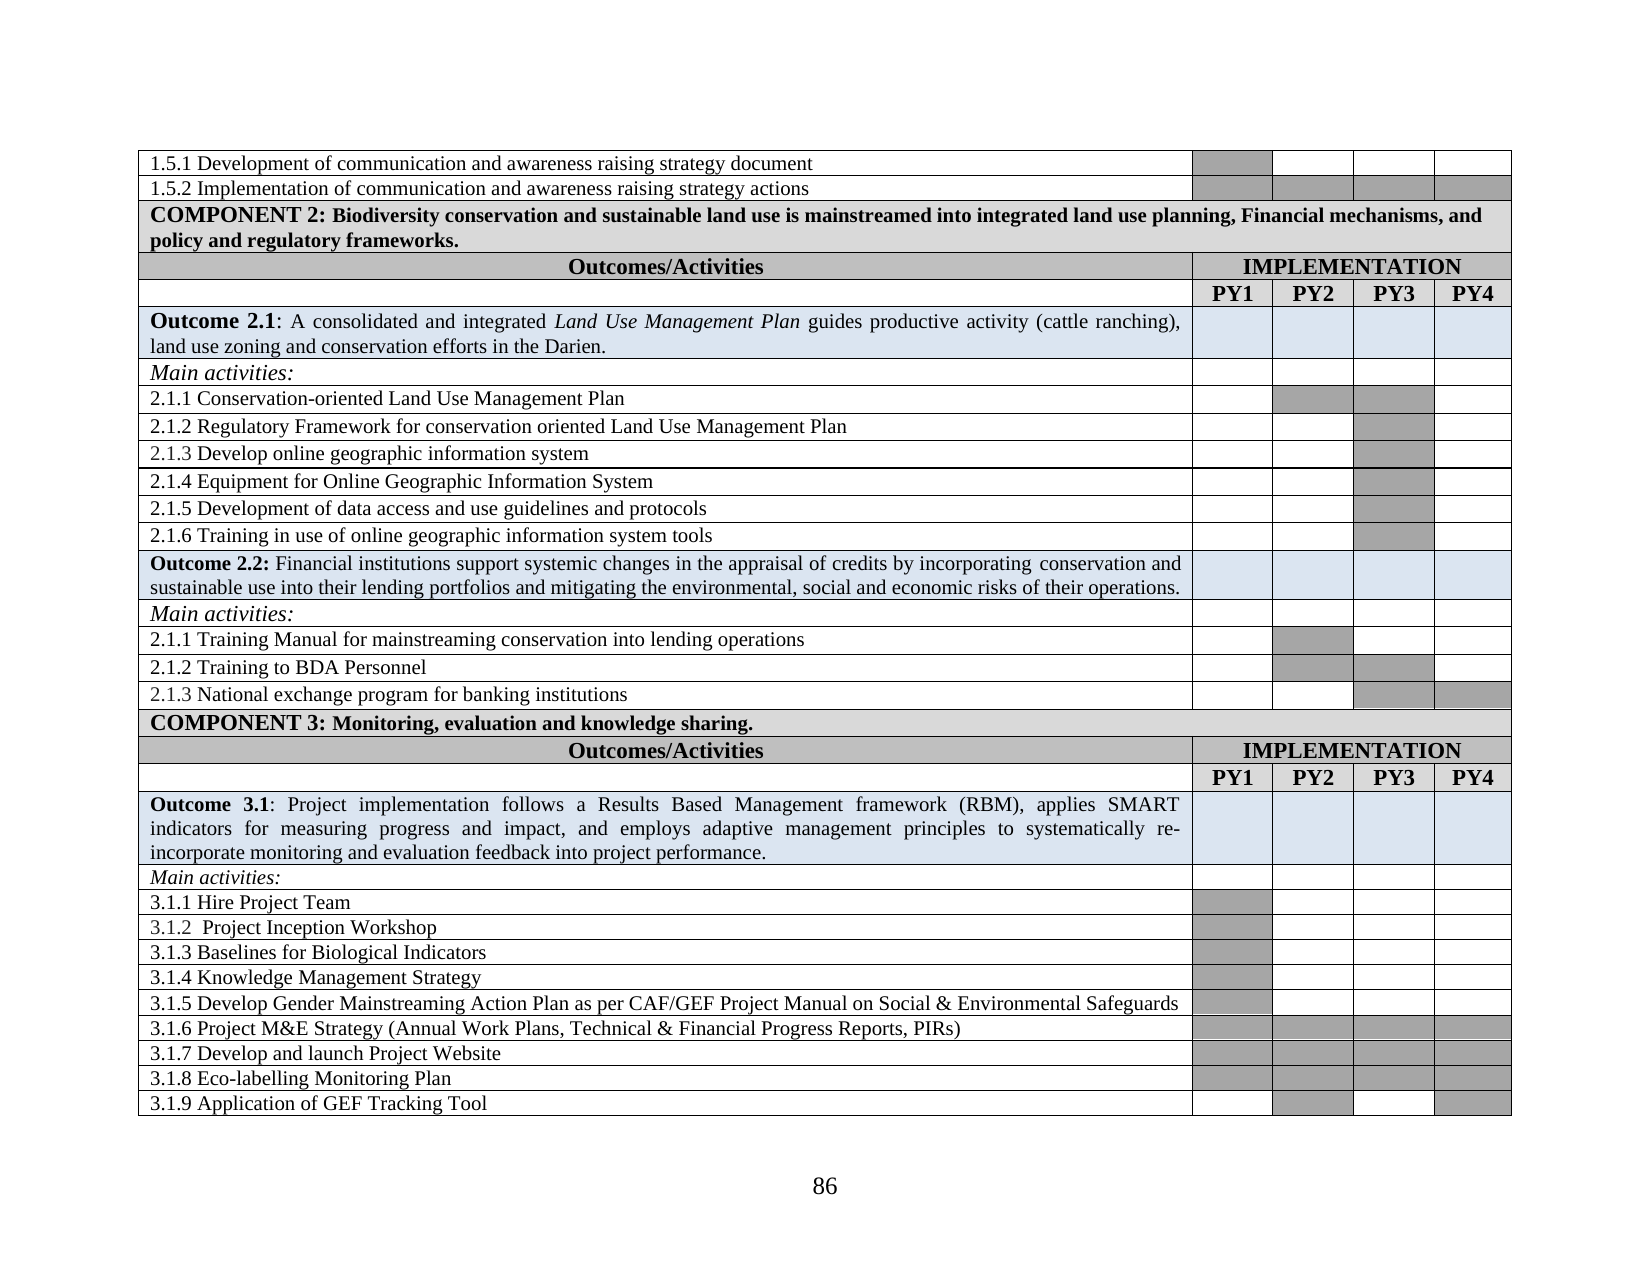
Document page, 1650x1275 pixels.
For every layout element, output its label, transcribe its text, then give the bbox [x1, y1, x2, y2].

table_cell [1193, 176, 1272, 200]
table_cell [1354, 682, 1434, 708]
table_cell [1273, 990, 1353, 1014]
table_cell [1193, 627, 1272, 654]
table_cell [1193, 1016, 1272, 1039]
table_cell [1435, 523, 1511, 550]
table_cell [1273, 1066, 1353, 1090]
table_cell [1273, 890, 1353, 914]
table_cell [1193, 1066, 1272, 1090]
table_cell PY3 [1354, 764, 1434, 791]
table_cell [1354, 940, 1434, 964]
table_cell [1273, 1016, 1353, 1039]
table_cell [1435, 307, 1511, 358]
table_cell IMPLEMENTATION [1193, 737, 1511, 763]
table_cell [1354, 1016, 1434, 1039]
table_cell [1354, 890, 1434, 914]
table_cell [1354, 307, 1434, 358]
table_cell [1435, 359, 1511, 385]
table_cell COMPONENT 2: Biodiversity conservation and sustainable land use is mainstreamed into integrated land use planning, Financial mechanisms, and policy and regulatory frameworks. [139, 201, 1511, 252]
table_cell 3.1.3 Baselines for Biological Indicators [139, 940, 1192, 964]
table_cell Main activities: [139, 359, 1192, 385]
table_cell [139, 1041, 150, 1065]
table_cell COMPONENT 3: Monitoring, evaluation and knowledge sharing. [139, 710, 1511, 736]
table_cell [1273, 176, 1353, 200]
table_cell 3.1.1 Hire Project Team [139, 890, 1192, 914]
table_cell [1273, 792, 1353, 864]
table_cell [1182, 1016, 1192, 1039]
table_cell [1435, 990, 1511, 1014]
table_cell [1273, 414, 1353, 440]
table_cell [1354, 1091, 1434, 1115]
table_cell [1193, 1041, 1272, 1065]
table_cell 2.1.3 Develop online geographic information system [139, 441, 1192, 467]
table_cell Outcomes/Activities [139, 253, 1192, 279]
table_cell [1193, 792, 1272, 864]
table_cell [1193, 600, 1272, 626]
table_cell [1193, 990, 1272, 1014]
table_cell 2.1.1 Training Manual for mainstreaming conservation into lending operations [139, 627, 1192, 654]
table_cell [1354, 965, 1434, 989]
table_cell [1435, 600, 1511, 626]
table_cell [1354, 496, 1434, 522]
table_cell [1435, 1066, 1511, 1090]
table_cell [1354, 915, 1434, 939]
table_cell PY1 [1193, 280, 1272, 306]
table_cell [1435, 441, 1511, 467]
table_cell [1354, 551, 1434, 599]
table_cell [1354, 469, 1434, 495]
table_cell IMPLEMENTATION [1193, 253, 1511, 279]
table_cell [1435, 865, 1511, 889]
table_cell Main activities: [139, 865, 1192, 889]
table_cell [1354, 386, 1434, 413]
table_cell [1193, 359, 1272, 385]
table_cell [1273, 915, 1353, 939]
table_cell [1273, 682, 1353, 708]
table_cell [1273, 469, 1353, 495]
table_cell [1193, 523, 1272, 550]
table_cell [1435, 386, 1511, 413]
table_cell [1193, 655, 1272, 681]
table_cell [1193, 940, 1272, 964]
table_cell [1354, 1066, 1434, 1090]
table_cell [1435, 1041, 1511, 1065]
table_cell 1.5.1 Development of communication and awareness raising strategy document [139, 151, 1192, 175]
table_cell [1435, 890, 1511, 914]
table_cell [1354, 1041, 1434, 1065]
table_cell [1354, 600, 1434, 626]
table_cell [1273, 600, 1353, 626]
table_cell Outcome 3.1: Project implementation follows a Results Based Management framework (RBM), applies SMART indicators for measuring progress and impact, and employs adaptive management principles to systematically re-incorporate monitoring and evaluation feedback into project performance. [139, 792, 1192, 864]
table_cell [1193, 414, 1272, 440]
table_cell [1273, 151, 1353, 175]
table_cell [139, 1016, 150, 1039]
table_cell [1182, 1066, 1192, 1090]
table_cell [1273, 627, 1353, 654]
table_cell PY2 [1273, 764, 1353, 791]
table_cell 2.1.1 Conservation-oriented Land Use Management Plan [139, 386, 1192, 413]
table_cell [1273, 441, 1353, 467]
table_cell [1354, 792, 1434, 864]
table_cell [1435, 965, 1511, 989]
table_cell [1273, 1041, 1353, 1065]
table_cell [1273, 307, 1353, 358]
table_cell [1354, 414, 1434, 440]
table_cell 2.1.2 Training to BDA Personnel [139, 655, 1192, 681]
table_cell PY4 [1435, 280, 1511, 306]
table_cell [1273, 496, 1353, 522]
table_cell [1273, 551, 1353, 599]
table_cell 3.1.4 Knowledge Management Strategy [139, 965, 1192, 989]
table_cell [1435, 682, 1511, 708]
table_cell [1435, 176, 1511, 200]
table_cell [1193, 441, 1272, 467]
table_cell [1435, 655, 1511, 681]
table_cell [1354, 655, 1434, 681]
table_cell [1435, 551, 1511, 599]
table_cell 2.1.3 National exchange program for banking institutions [139, 682, 1192, 708]
table_cell [1273, 523, 1353, 550]
table_cell [1435, 940, 1511, 964]
table_cell [1193, 469, 1272, 495]
table_cell [1435, 496, 1511, 522]
table_cell [1354, 176, 1434, 200]
table_cell Outcome 2.2: Financial institutions support systemic changes in the appraisal of credits by incorporating conservation and sustainable use into their lending portfolios and mitigating the environmental, social and economic risks of their operations. [139, 551, 1192, 599]
table_cell [1354, 865, 1434, 889]
table_cell [1435, 1016, 1511, 1039]
table_cell [1354, 151, 1434, 175]
table_cell [1435, 1091, 1511, 1115]
table_cell [1435, 627, 1511, 654]
table_cell 2.1.6 Training in use of online geographic information system tools [139, 523, 1192, 550]
table_cell Outcome 2.1: A consolidated and integrated Land Use Management Plan guides productive activity (cattle ranching), land use zoning and conservation efforts in the Darien. [139, 307, 1192, 358]
table_cell 2.1.2 Regulatory Framework for conservation oriented Land Use Management Plan [139, 414, 1192, 440]
table_cell PY1 [1193, 764, 1272, 791]
table_cell [1354, 627, 1434, 654]
table_cell [1193, 682, 1272, 708]
table_cell [1193, 865, 1272, 889]
table_cell [1354, 990, 1434, 1014]
table_cell [1193, 1091, 1272, 1115]
table_cell [1193, 915, 1272, 939]
table_cell 1.5.2 Implementation of communication and awareness raising strategy actions [139, 176, 1192, 200]
table_cell PY3 [1354, 280, 1434, 306]
table_cell [1435, 915, 1511, 939]
table_cell [1273, 965, 1353, 989]
table_cell [139, 280, 1192, 306]
table_cell [1273, 1091, 1353, 1115]
table_cell [1354, 359, 1434, 385]
table_cell [1435, 414, 1511, 440]
table_cell [1273, 655, 1353, 681]
table_cell 2.1.4 Equipment for Online Geographic Information System [139, 469, 1192, 495]
table_cell 3.1.5 Develop Gender Mainstreaming Action Plan as per CAF/GEF Project Manual on Social & Environmental Safeguards [139, 990, 1192, 1014]
table_cell Main activities: [139, 600, 1192, 626]
table_cell [1435, 151, 1511, 175]
table_cell [1193, 965, 1272, 989]
table_cell [139, 764, 1192, 791]
table_cell [1435, 469, 1511, 495]
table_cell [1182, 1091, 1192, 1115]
table_cell [1273, 359, 1353, 385]
table_cell [1193, 151, 1272, 175]
table_cell [1354, 441, 1434, 467]
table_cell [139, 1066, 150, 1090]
table_cell [1193, 496, 1272, 522]
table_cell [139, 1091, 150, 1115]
table_cell [1273, 386, 1353, 413]
table_cell [1193, 890, 1272, 914]
table_cell [1273, 865, 1353, 889]
table_cell PY4 [1435, 764, 1511, 791]
table_cell [1193, 307, 1272, 358]
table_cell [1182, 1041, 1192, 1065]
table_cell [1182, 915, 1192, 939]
table_cell [1193, 551, 1272, 599]
table_cell PY2 [1273, 280, 1353, 306]
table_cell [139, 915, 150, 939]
table_cell [1193, 386, 1272, 413]
table_cell 2.1.5 Development of data access and use guidelines and protocols [139, 496, 1192, 522]
table_cell [1273, 940, 1353, 964]
table_cell [1354, 523, 1434, 550]
table_cell Outcomes/Activities [139, 737, 1192, 763]
table_cell [1435, 792, 1511, 864]
